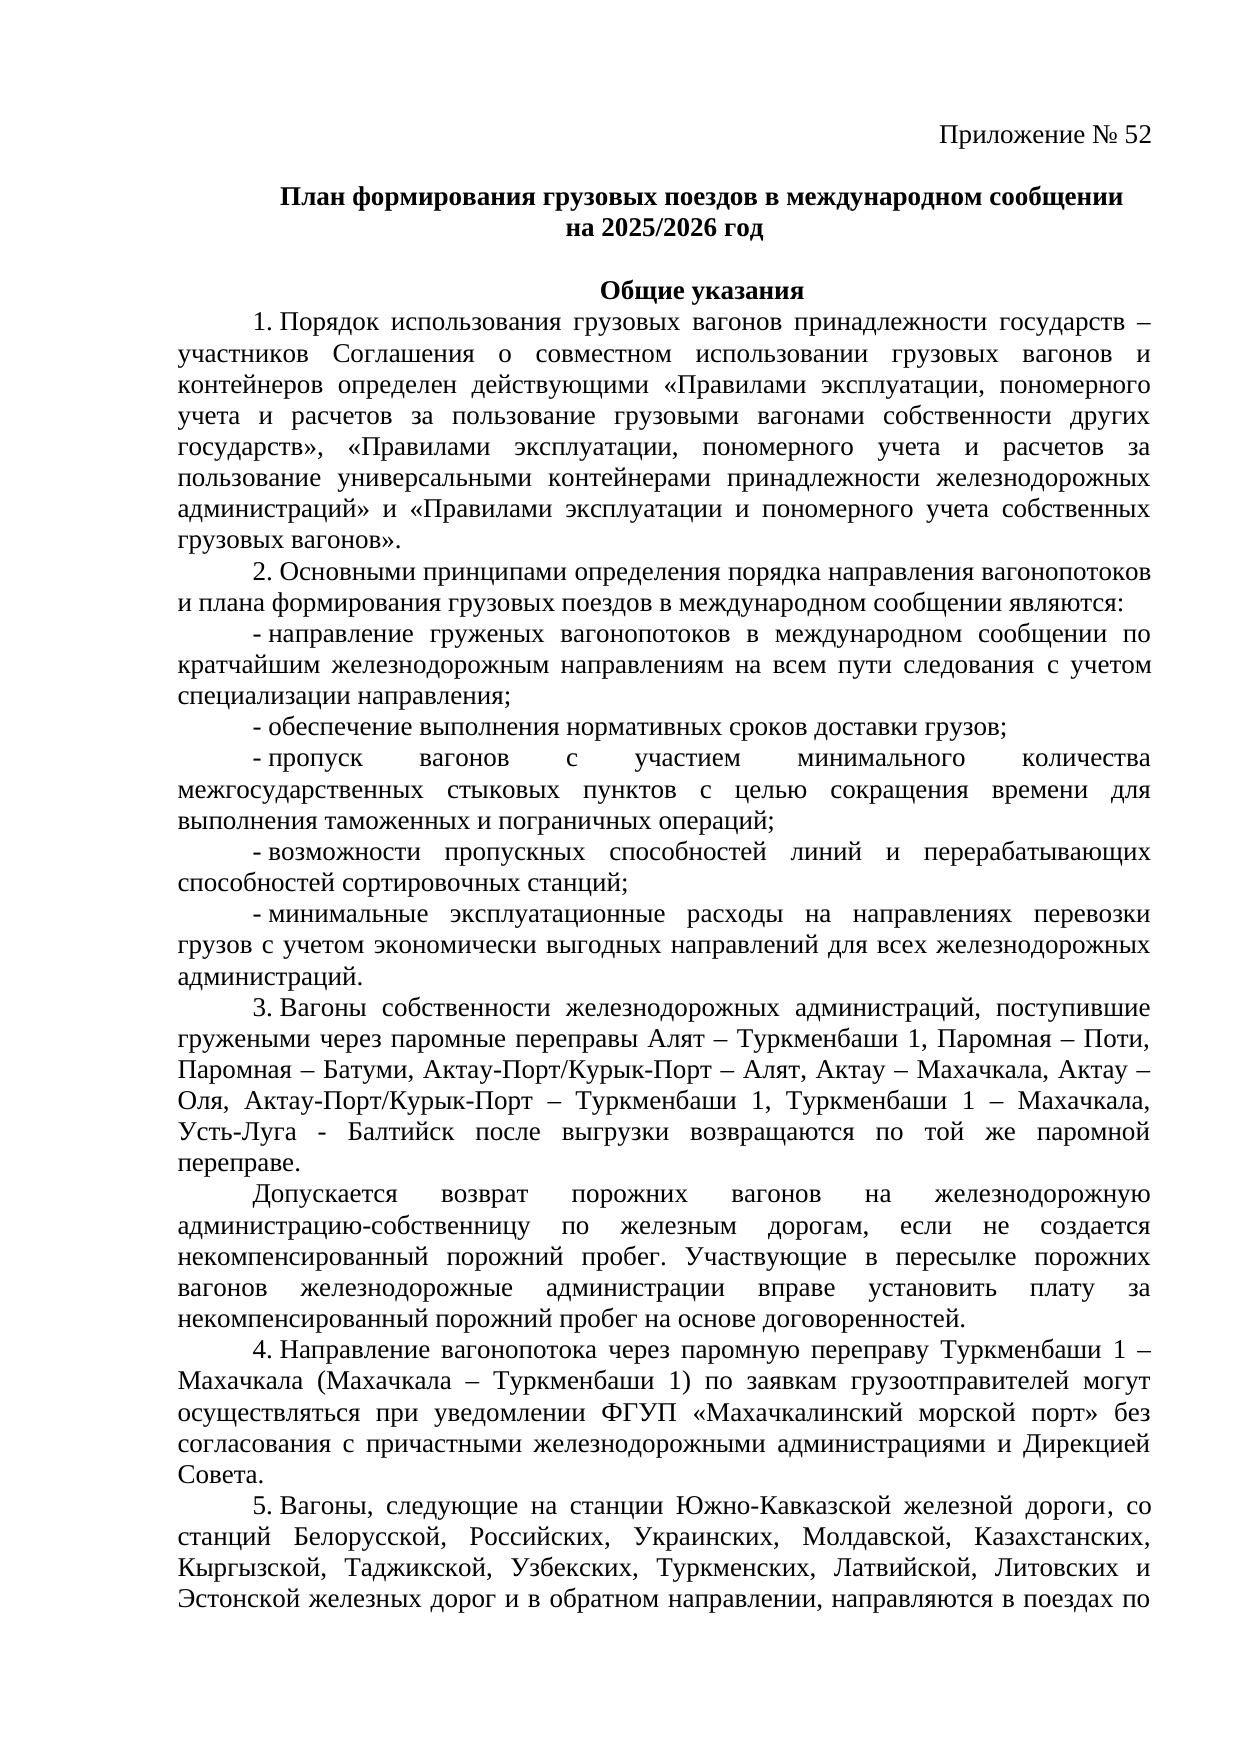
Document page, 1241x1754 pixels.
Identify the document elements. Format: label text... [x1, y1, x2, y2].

text Общие указания [177, 274, 1152, 306]
text - минимальные эксплуатационные расходы на направлениях перевозки грузов с учетом экономически выгодных направлений для всех железнодорожных администраций. [177, 897, 1152, 991]
text - направление груженых вагонопотоков в международном сообщении по кратчайшим железнодорожным направлениям на всем пути следования c учетом специализации направления; [177, 617, 1152, 710]
text - обеспечение выполнения нормативных сроков доставки грузов; [177, 710, 1152, 742]
text 2. Основными принципами определения порядка направления вагонопотоков и плана формирования грузовых поездов в международном сообщении являются: [177, 555, 1152, 617]
text - возможности пропускных способностей линий и перерабатывающих способностей сортировочных станций; [177, 835, 1152, 897]
text 4. Направление вагонопотока через паромную переправу Туркменбаши 1 – Махачкала (Махачкала – Туркменбаши 1) по заявкам грузоотправителей могут осуществляться при уведомлении ФГУП «Махачкалинский морской порт» без согласования с причастными железнодорожными администрациями и Дирекцией Совета. [177, 1333, 1152, 1489]
text 1. Порядок использования грузовых вагонов принадлежности государств – участников Соглашения о совместном использовании грузовых вагонов и контейнеров определен действующими «Правилами эксплуатации, пономерного учета и расчетов за пользование грузовыми вагонами собственности других государств», «Правилами эксплуатации, пономерного учета и расчетов за пользование универсальными контейнерами принадлежности железнодорожных администраций» и «Правилами эксплуатации и пономерного учета собственных грузовых вагонов». [177, 306, 1152, 555]
text Приложение № 52 [177, 118, 1152, 149]
text 3. Вагоны собственности железнодорожных администраций, поступившие гружеными через паромные переправы Алят – Туркменбаши 1, Паромная – Поти, Паромная – Батуми, Актау-Порт/Курык-Порт – Алят, Актау – Махачкала, Актау – Оля, Актау-Порт/Курык-Порт – Туркменбаши 1, Туркменбаши 1 – Махачкала, Усть-Луга - Балтийск после выгрузки возвращаются по той же паромной переправе. [177, 991, 1152, 1178]
text Допускается возврат порожних вагонов на железнодорожную администрацию-собственницу по железным дорогам, если не создается некомпенсированный порожний пробег. Участвующие в пересылке порожних вагонов железнодорожные администрации вправе установить плату за некомпенсированный порожний пробег на основе договоренностей. [177, 1178, 1152, 1333]
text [177, 1489, 1152, 1614]
text - пропуск вагонов с участием минимального количества межгосударственных стыковых пунктов с целью сокращения времени для выполнения таможенных и пограничных операций; [177, 742, 1152, 835]
text План формирования грузовых поездов в международном сообщении на 2025/2026 год [177, 181, 1152, 243]
